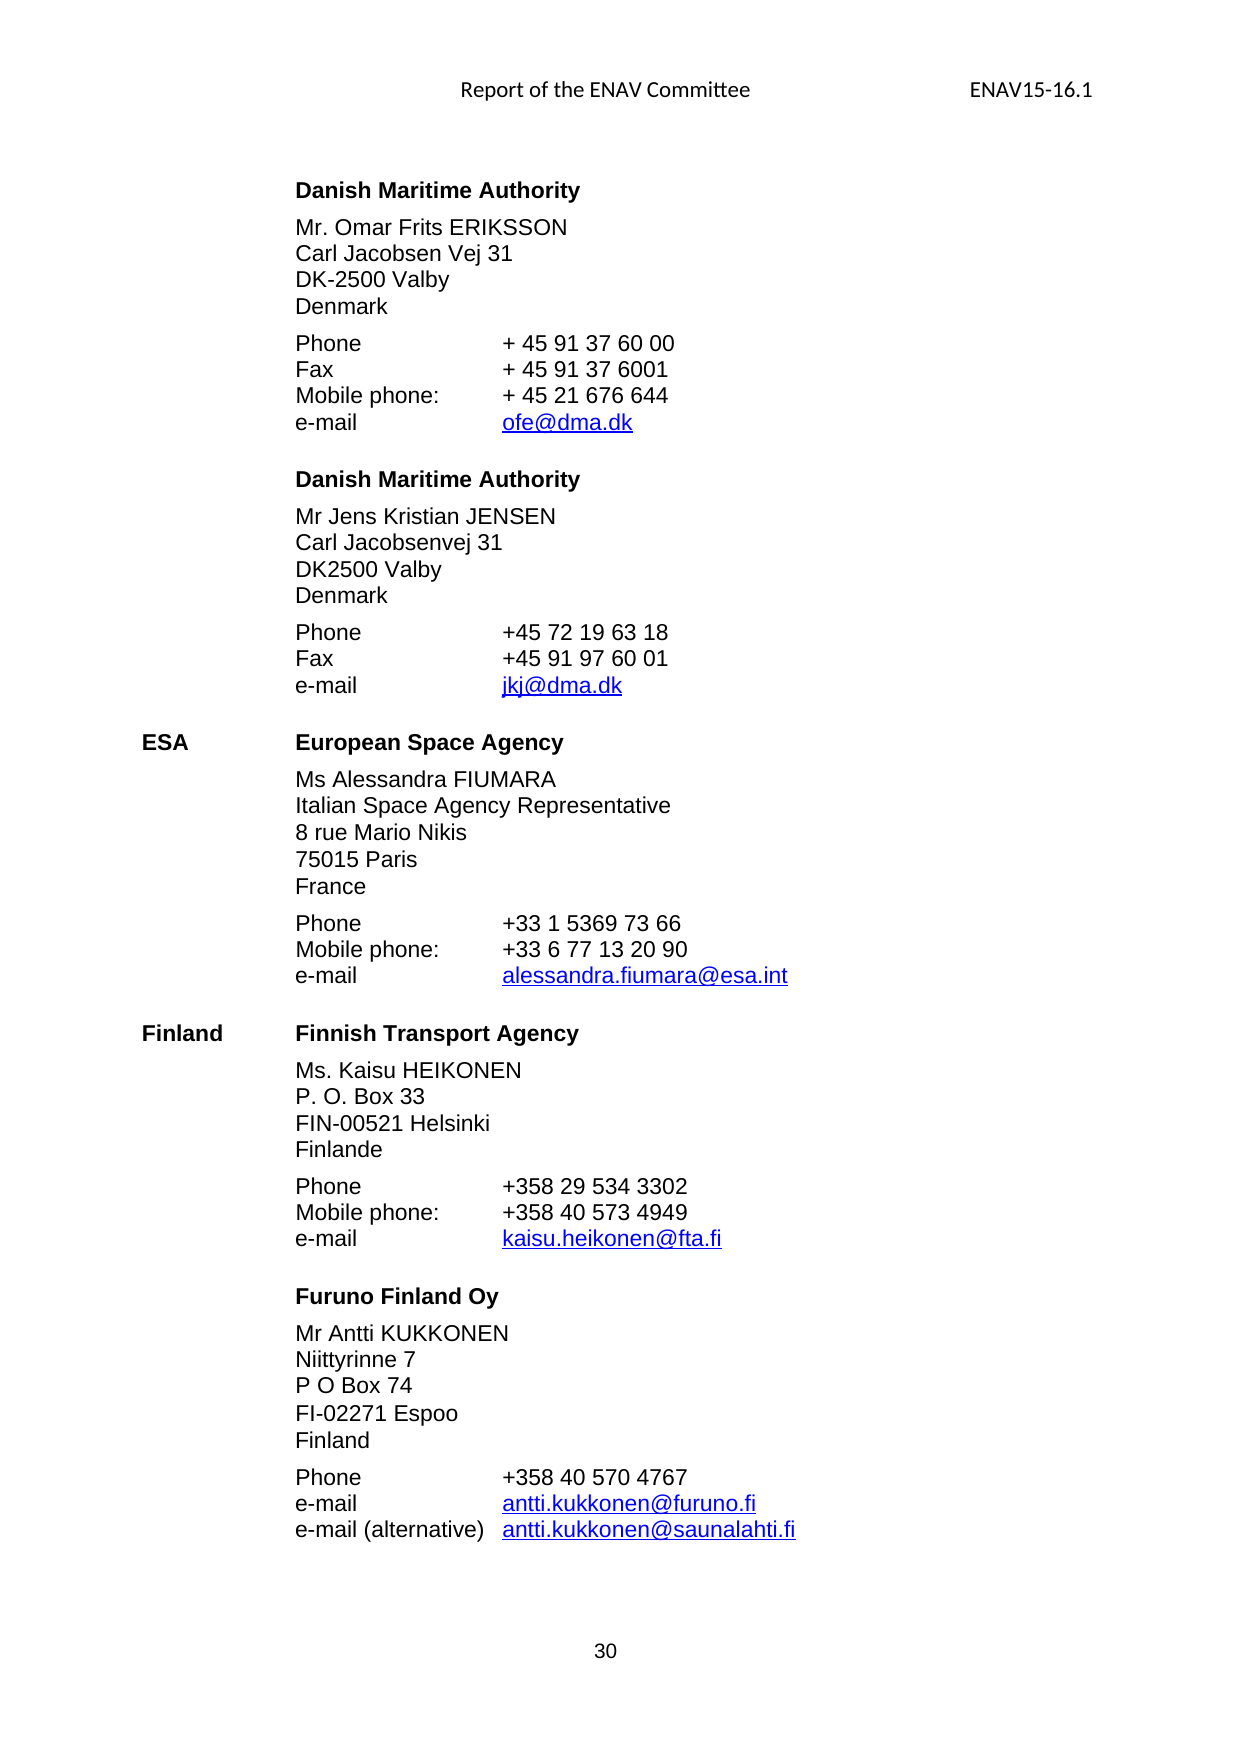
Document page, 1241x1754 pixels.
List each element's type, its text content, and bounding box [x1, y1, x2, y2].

text Ms Alessandra FIUMARA [118, 766, 1122, 792]
text e-mail ofe@dma.dk [118, 409, 1122, 435]
text Finland [118, 1427, 1122, 1453]
text Phone +45 72 19 63 18 [118, 619, 1122, 645]
text e-mail antti.kukkonen@furuno.fi [118, 1490, 1122, 1516]
text Phone + 45 91 37 60 00 [118, 329, 1122, 356]
text Carl Jacobsen Vej 31 [118, 240, 1122, 266]
text Finland Finnish Transport Agency [118, 1020, 1122, 1046]
text e-mail (alternative) antti.kukkonen@saunalahti.fi [118, 1516, 1122, 1542]
text 8 rue Mario Nikis [118, 819, 1122, 845]
text France [118, 873, 1122, 899]
text e-mail alessandra.fiumara@esa.int [118, 962, 1122, 989]
text Mr Jens Kristian JENSEN [118, 503, 1122, 529]
text Mobile phone: +358 40 573 4949 [118, 1199, 1122, 1225]
text Phone +33 1 5369 73 66 [118, 910, 1122, 936]
text DK2500 Valby [118, 556, 1122, 582]
text Fax + 45 91 37 6001 [118, 356, 1122, 382]
text Mr. Omar Frits ERIKSSON [118, 214, 1122, 240]
text e-mail kaisu.heikonen@fta.fi [118, 1225, 1122, 1252]
text Denmark [118, 582, 1122, 608]
text e-mail jkj@dma.dk [118, 672, 1122, 698]
text Fax +45 91 97 60 01 [118, 645, 1122, 672]
text FI-02271 Espoo [118, 1399, 1122, 1426]
text Furuno Finland Oy [118, 1283, 1122, 1309]
text Mobile phone: + 45 21 676 644 [118, 382, 1122, 409]
text Mobile phone: +33 6 77 13 20 90 [118, 936, 1122, 962]
text FIN-00521 Helsinki [118, 1109, 1122, 1136]
text Mr Antti KUKKONEN [118, 1320, 1122, 1346]
text DK-2500 Valby [118, 266, 1122, 293]
text Ms. Kaisu HEIKONEN [118, 1057, 1122, 1083]
text Niittyrinne 7 [118, 1346, 1122, 1372]
text Denmark [118, 293, 1122, 319]
text Danish Maritime Authority [118, 466, 1122, 493]
text Italian Space Agency Representative [118, 792, 1122, 819]
text ESA European Space Agency [118, 729, 1122, 756]
text Phone +358 29 534 3302 [118, 1173, 1122, 1199]
text P. O. Box 33 [118, 1083, 1122, 1109]
text 75015 Paris [118, 846, 1122, 872]
text Carl Jacobsenvej 31 [118, 529, 1122, 556]
text P O Box 74 [118, 1372, 1122, 1399]
text Phone +358 40 570 4767 [118, 1463, 1122, 1490]
text Finlande [118, 1136, 1122, 1162]
text Danish Maritime Authority [118, 177, 1122, 203]
